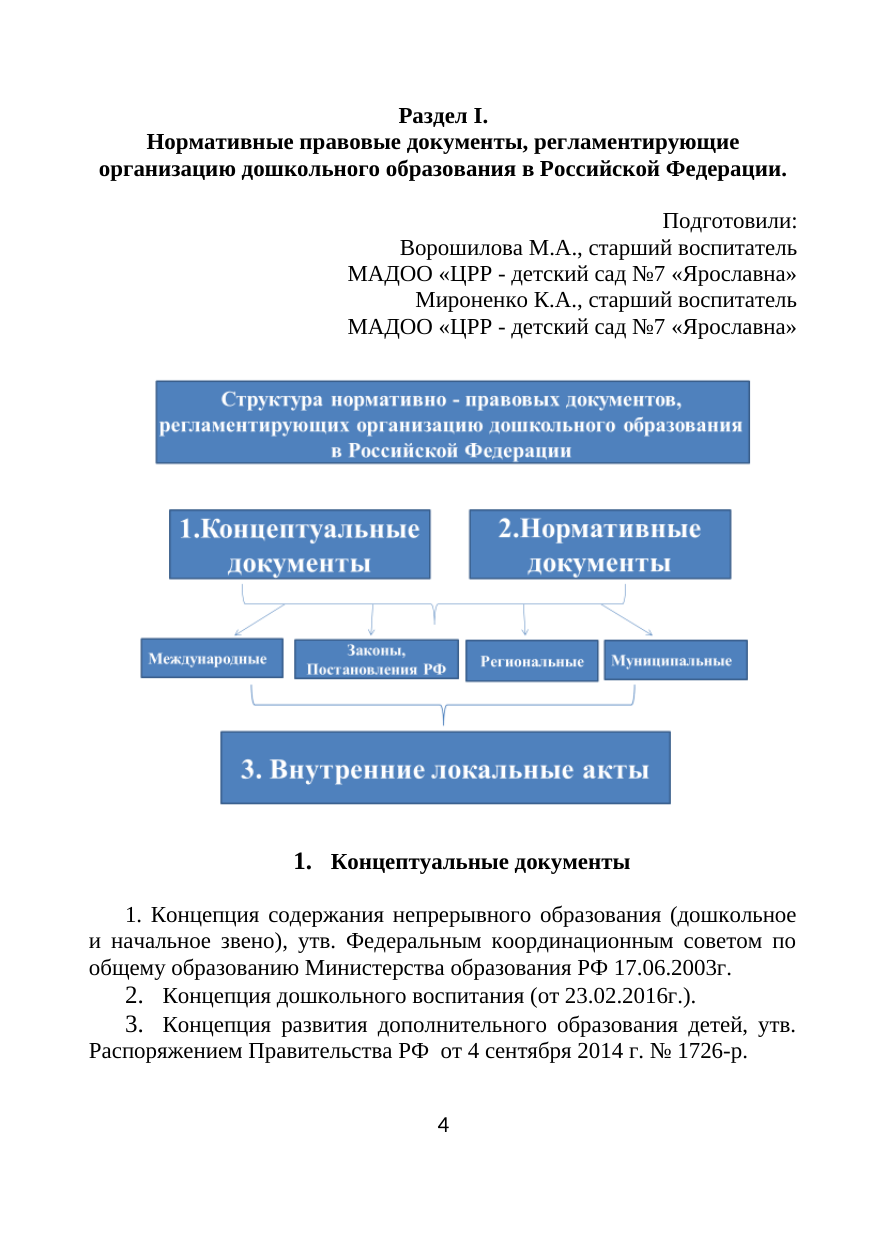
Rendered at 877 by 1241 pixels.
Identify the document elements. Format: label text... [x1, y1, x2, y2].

text Нормативные правовые документы, регламентирующие организацию дошкольного образования в Российской Федерации. [89, 128, 797, 181]
list Концепция дошкольного воспитания (от 23.02.2016г.). [89, 980, 797, 1009]
text МАДОО «ЦРР - детский сад №7 «Ярославна» [89, 313, 797, 339]
text Раздел I. [89, 102, 797, 128]
text 1. Концепция содержания непрерывного образования (дошкольное и начальное звено), утв. Федеральным координационным советом по общему образованию Министерства образования РФ 17.06.2003г. [89, 901, 797, 980]
text Подготовили: [89, 207, 797, 234]
text МАДОО «ЦРР - детский сад №7 «Ярославна» [89, 260, 797, 286]
picture [122, 365, 764, 846]
list Концептуальные документы [126, 846, 797, 875]
text Мироненко К.А., старший воспитатель [89, 286, 797, 313]
list Концепция развития дополнительного образования детей, утв. Распоряжением Правительства РФ от 4 сентября 2014 г. № 1726-р. [89, 1009, 797, 1064]
text Ворошилова М.А., старший воспитатель [89, 234, 797, 260]
